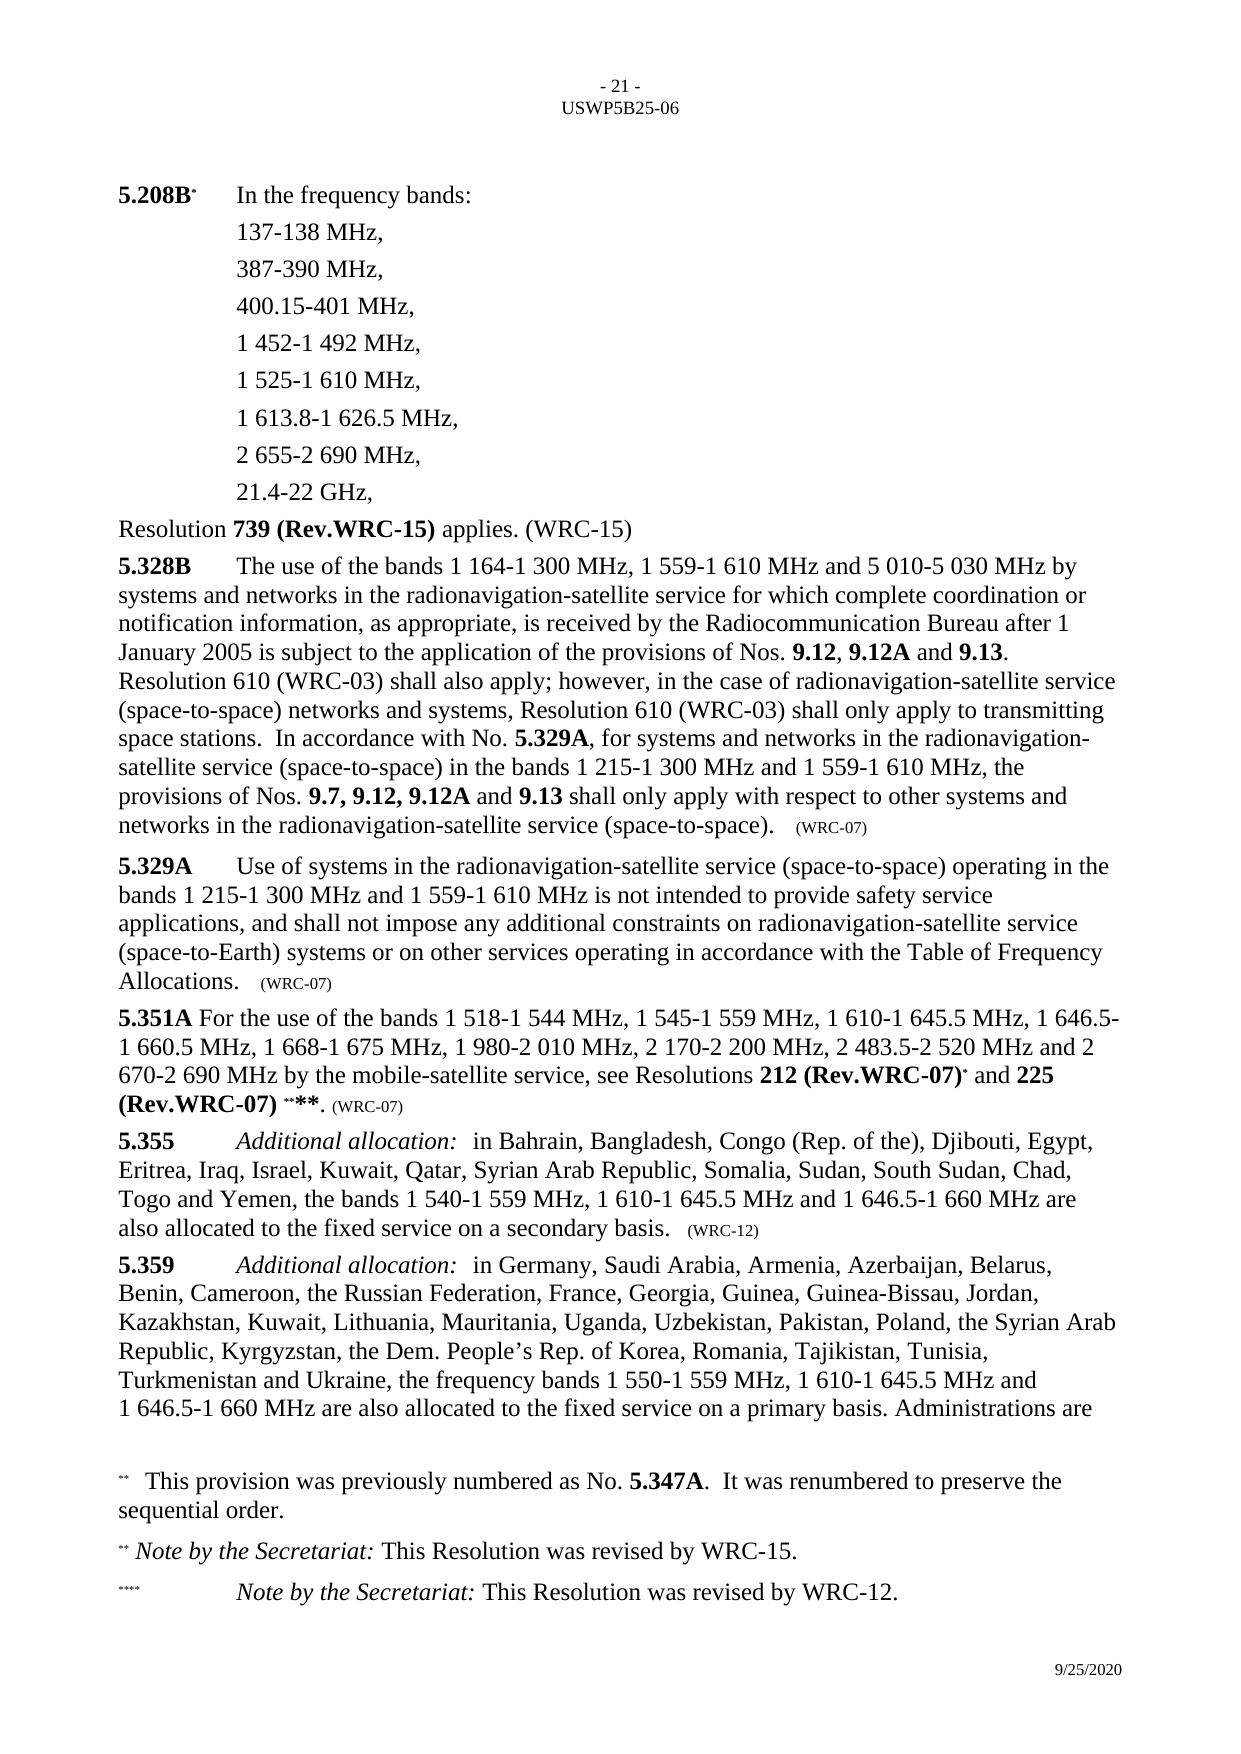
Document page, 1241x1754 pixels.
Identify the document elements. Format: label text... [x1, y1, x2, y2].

text 1 525-1 610 MHz, [236, 366, 1122, 394]
text 5.351A For the use of the bands 1 518-1 544 MHz, 1 545-1 559 MHz, 1 610-1 645.5 MHz, 1 646.5-1 660.5 MHz, 1 668-1 675 MHz, 1 980-2 010 MHz, 2 170-2 200 MHz, 2 483.5-2 520 MHz and 2 670-2 690 MHz by the mobile-satellite service, see Resolutions 212 (Rev.WRC-07)* and 225 (Rev.WRC-07) **. (WRC-07) [118, 1003, 1122, 1118]
text 137-138 MHz, [236, 217, 1122, 246]
text Resolution 739 (Rev.WRC-15) applies. (WRC-15) [118, 514, 1122, 543]
text 387-390 MHz, [236, 254, 1122, 283]
text 5.328B The use of the bands 1 164-1 300 MHz, 1 559-1 610 MHz and 5 010-5 030 MHz by systems and networks in the radionavigation-satellite service for which complete coordination or notification information, as appropriate, is received by the Radiocommunication Bureau after 1 January 2005 is subject to the application of the provisions of Nos. 9.12, 9.12A and 9.13. Resolution 610 (WRC-03) shall also apply; however, in the case of radionavigation-satellite service (space-to-space) networks and systems, Resolution 610 (WRC-03) shall only apply to transmitting space stations. In accordance with No. 5.329A, for systems and networks in the radionavigation-satellite service (space-to-space) in the bands 1 215-1 300 MHz and 1 559-1 610 MHz, the provisions of Nos. 9.7, 9.12, 9.12A and 9.13 shall only apply with respect to other systems and networks in the radionavigation-satellite service (space-to-space). (WRC-07) [118, 551, 1122, 838]
text 2 655-2 690 MHz, [236, 440, 1122, 468]
text 5.329A Use of systems in the radionavigation-satellite service (space-to-space) operating in the bands 1 215-1 300 MHz and 1 559-1 610 MHz is not intended to provide safety service applications, and shall not impose any additional constraints on radionavigation-satellite service (space-to-Earth) systems or on other services operating in accordance with the Table of Frequency Allocations. (WRC-07) [118, 851, 1122, 995]
text 5.208B* In the frequency bands: [118, 180, 1122, 209]
text 400.15-401 MHz, [236, 291, 1122, 320]
text 5.355 Additional allocation: in Bahrain, Bangladesh, Congo (Rep. of the), Djibouti, Egypt, Eritrea, Iraq, Israel, Kuwait, Qatar, Syrian Arab Republic, Somalia, Sudan, South Sudan, Chad, Togo and Yemen, the bands 1 540-1 559 MHz, 1 610-1 645.5 MHz and 1 646.5-1 660 MHz are also allocated to the fixed service on a secondary basis. (WRC-12) [118, 1126, 1122, 1241]
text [118, 1250, 1122, 1422]
text 1 452-1 492 MHz, [236, 328, 1122, 357]
text 21.4-22 GHz, [236, 477, 1122, 506]
text 1 613.8-1 626.5 MHz, [236, 403, 1122, 431]
